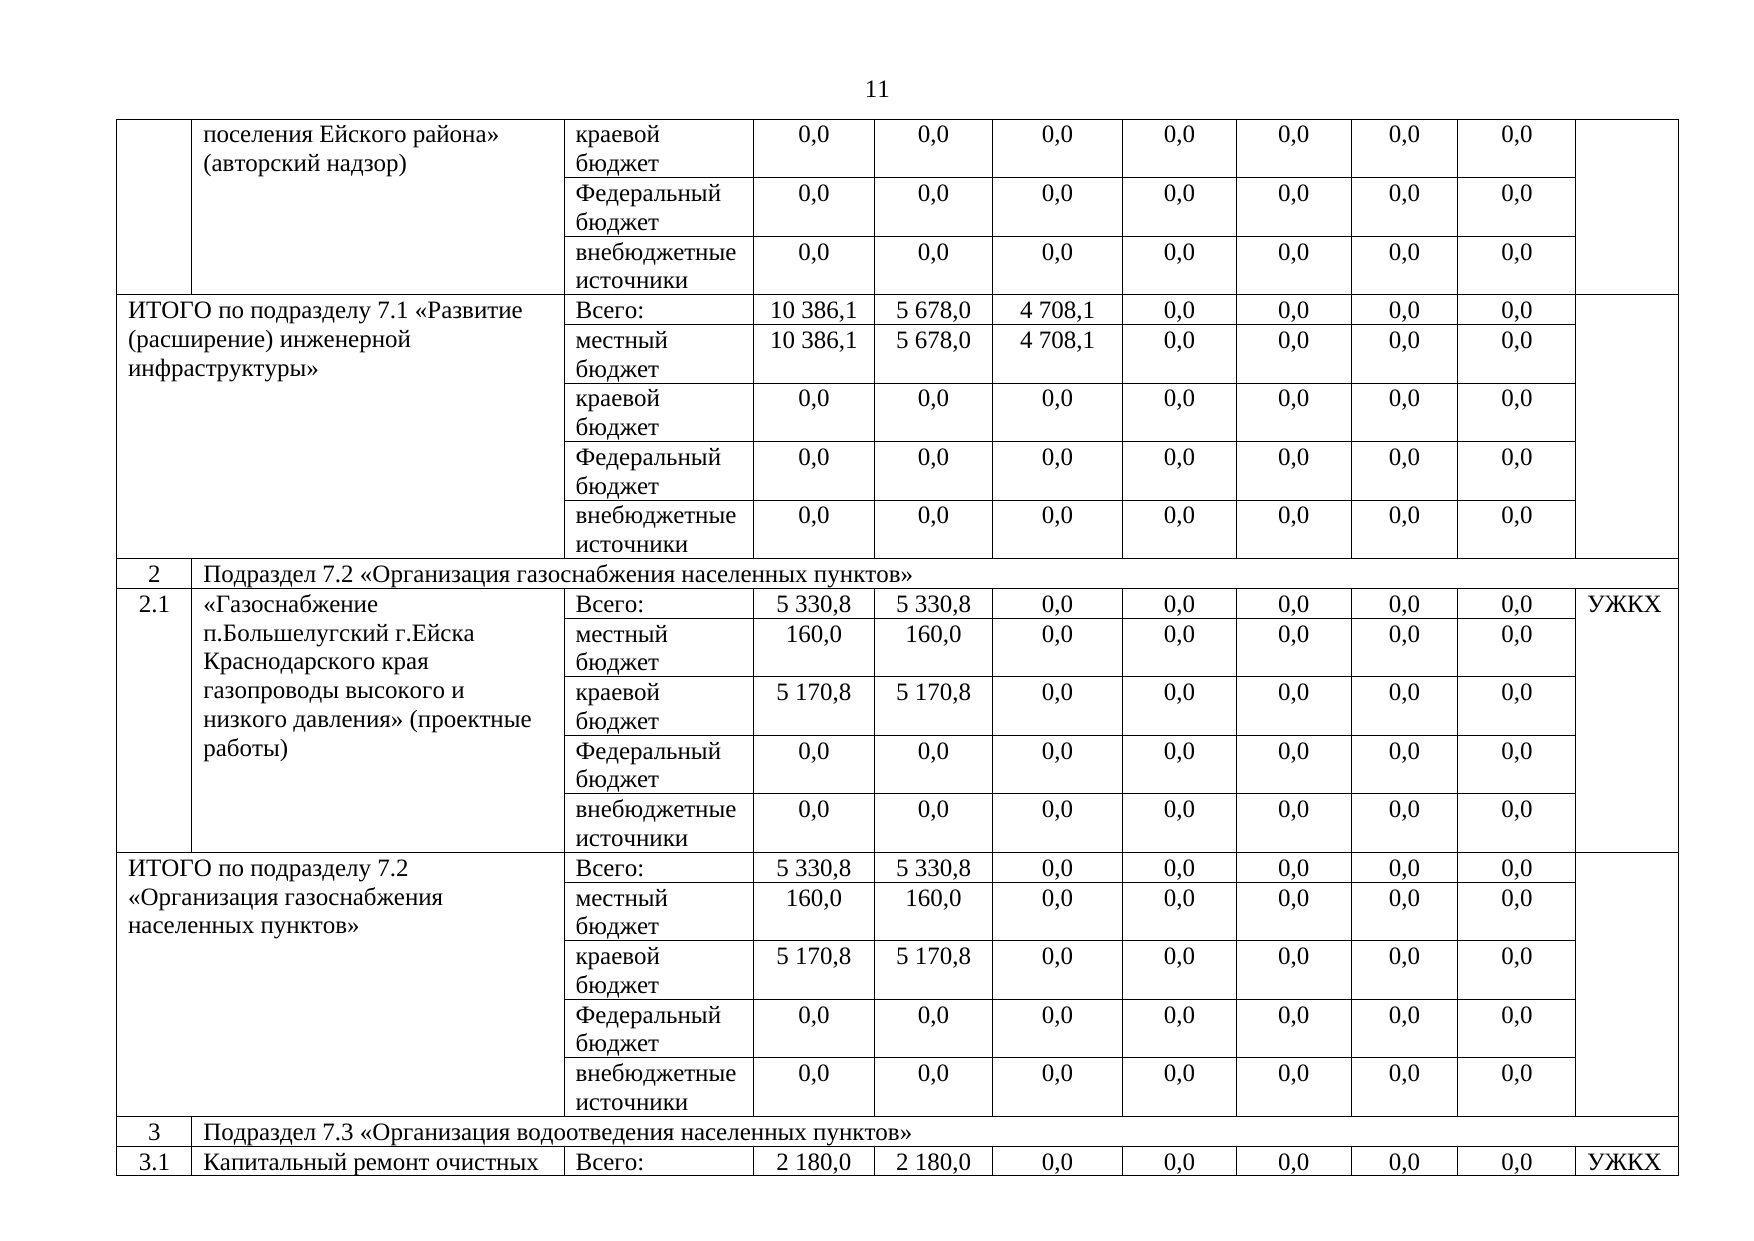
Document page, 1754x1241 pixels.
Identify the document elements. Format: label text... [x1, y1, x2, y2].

table_cell 0,0 [1352, 941, 1457, 999]
table_cell [1576, 853, 1678, 1116]
table_cell 5 330,8 [754, 853, 874, 882]
table_cell 0,0 [1123, 941, 1236, 999]
table_cell 0,0 [1237, 853, 1351, 882]
table_cell 0,0 [754, 736, 874, 793]
table_cell Всего: [565, 1147, 753, 1175]
table_cell 0,0 [1237, 1058, 1351, 1116]
table_cell краевой бюджет [565, 941, 753, 999]
table_cell внебюджетные источники [565, 1058, 753, 1116]
table_cell краевой бюджет [565, 677, 753, 735]
table_cell Подраздел 7.2 «Организация газоснабжения населенных пунктов» [192, 559, 1678, 588]
table_cell 0,0 [1123, 619, 1236, 676]
table_cell 5 678,0 [875, 295, 992, 324]
table_cell краевой бюджет [565, 384, 753, 441]
table_cell 0,0 [1352, 295, 1457, 324]
table_cell 0,0 [754, 384, 874, 441]
table_cell 0,0 [1352, 1058, 1457, 1116]
table_cell 0,0 [1123, 853, 1236, 882]
table_cell 0,0 [993, 677, 1122, 735]
table_cell 0,0 [1458, 1000, 1575, 1057]
table_cell 0,0 [993, 1000, 1122, 1057]
table_cell 0,0 [993, 178, 1122, 236]
table_cell 0,0 [754, 794, 874, 852]
table_cell Федеральный бюджет [565, 442, 753, 499]
table_cell 0,0 [1458, 295, 1575, 324]
table_cell 3.1 [117, 1147, 191, 1175]
table_cell 0,0 [1123, 295, 1236, 324]
table_cell 0,0 [1237, 883, 1351, 940]
table_cell 5 170,8 [875, 941, 992, 999]
table_cell 0,0 [1123, 589, 1236, 618]
table_cell 0,0 [993, 736, 1122, 793]
table_cell 0,0 [993, 619, 1122, 676]
table_cell местный бюджет [565, 619, 753, 676]
table_cell 0,0 [1458, 794, 1575, 852]
table_cell «Газоснабжение п.Большелугский г.Ейска Краснодарского края газопроводы высокого и низкого давления» (проектные работы) [192, 589, 564, 852]
table_cell 0,0 [993, 501, 1122, 558]
table_cell 0,0 [1123, 501, 1236, 558]
table_cell 0,0 [1352, 325, 1457, 382]
table_cell 0,0 [1458, 178, 1575, 236]
table_cell 0,0 [875, 442, 992, 499]
table_cell 0,0 [1458, 736, 1575, 793]
table_cell Федеральный бюджет [565, 736, 753, 793]
table_cell 5 330,8 [754, 589, 874, 618]
table_cell 0,0 [1237, 384, 1351, 441]
table_cell 0,0 [1352, 1000, 1457, 1057]
table_cell 0,0 [1352, 120, 1457, 177]
table_cell 0,0 [1458, 677, 1575, 735]
table_cell 10 386,1 [754, 325, 874, 382]
table_cell 5 170,8 [754, 677, 874, 735]
table_cell 5 170,8 [875, 677, 992, 735]
table_cell 0,0 [1237, 295, 1351, 324]
table_cell 0,0 [875, 1058, 992, 1116]
table_cell 0,0 [1458, 619, 1575, 676]
table_cell 0,0 [1352, 237, 1457, 294]
table_cell 0,0 [1352, 677, 1457, 735]
table_cell Федеральный бюджет [565, 1000, 753, 1057]
table_cell 5 330,8 [875, 853, 992, 882]
table_cell 0,0 [1237, 120, 1351, 177]
table_cell 0,0 [1352, 501, 1457, 558]
table_cell 0,0 [1458, 883, 1575, 940]
table_cell 10 386,1 [754, 295, 874, 324]
table_cell 0,0 [875, 501, 992, 558]
table_cell 0,0 [1237, 501, 1351, 558]
table_cell 0,0 [993, 120, 1122, 177]
table_cell 2 180,0 [754, 1147, 874, 1175]
table_cell 0,0 [1458, 325, 1575, 382]
table_cell 0,0 [993, 589, 1122, 618]
table_cell 0,0 [1237, 677, 1351, 735]
table_cell 0,0 [1458, 237, 1575, 294]
table_cell 160,0 [875, 619, 992, 676]
table_cell 0,0 [1237, 1147, 1351, 1175]
table_cell внебюджетные источники [565, 501, 753, 558]
table_cell 0,0 [1352, 1147, 1457, 1175]
table_cell 5 330,8 [875, 589, 992, 618]
table_cell 2 [117, 559, 191, 588]
table_cell 0,0 [993, 941, 1122, 999]
table_cell 0,0 [875, 1000, 992, 1057]
table_cell 0,0 [1123, 883, 1236, 940]
table_cell 0,0 [993, 883, 1122, 940]
table_cell 0,0 [754, 237, 874, 294]
table_cell 0,0 [993, 1058, 1122, 1116]
table_cell 0,0 [1352, 178, 1457, 236]
table_cell 0,0 [1458, 589, 1575, 618]
table_cell внебюджетные источники [565, 237, 753, 294]
table_cell 0,0 [1458, 442, 1575, 499]
table_cell Всего: [565, 853, 753, 882]
table_cell местный бюджет [565, 883, 753, 940]
table_cell 0,0 [875, 178, 992, 236]
table_cell 4 708,1 [993, 295, 1122, 324]
table_cell 0,0 [993, 442, 1122, 499]
table_cell 0,0 [1123, 384, 1236, 441]
table_cell 0,0 [875, 736, 992, 793]
table_cell 5 170,8 [754, 941, 874, 999]
table_cell Федеральный бюджет [565, 178, 753, 236]
table_cell 4 708,1 [993, 325, 1122, 382]
table_cell 0,0 [1123, 794, 1236, 852]
table_cell 0,0 [1123, 677, 1236, 735]
table_cell [1576, 295, 1678, 558]
table_cell 0,0 [1352, 619, 1457, 676]
table_cell 0,0 [875, 384, 992, 441]
table_cell 0,0 [1352, 736, 1457, 793]
table_cell 160,0 [754, 883, 874, 940]
table_cell 0,0 [1237, 325, 1351, 382]
table_cell 0,0 [1123, 1147, 1236, 1175]
table_cell 0,0 [1237, 1000, 1351, 1057]
table_cell 0,0 [1237, 442, 1351, 499]
table_cell 0,0 [754, 442, 874, 499]
table_cell 0,0 [1123, 1000, 1236, 1057]
table_cell 0,0 [754, 178, 874, 236]
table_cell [192, 1147, 564, 1175]
table_cell 3 [117, 1117, 191, 1146]
table_cell краевой бюджет [565, 120, 753, 177]
table_cell 0,0 [875, 794, 992, 852]
table_cell 5 678,0 [875, 325, 992, 382]
table_cell 0,0 [1237, 619, 1351, 676]
table_cell ИТОГО по подразделу 7.1 «Развитие (расширение) инженерной инфраструктуры» [117, 295, 564, 558]
table_cell 160,0 [754, 619, 874, 676]
table_cell Всего: [565, 589, 753, 618]
table_cell 0,0 [993, 853, 1122, 882]
table_cell Подраздел 7.3 «Организация водоотведения населенных пунктов» [192, 1117, 1678, 1146]
table_cell 0,0 [1123, 178, 1236, 236]
table_cell 0,0 [1458, 384, 1575, 441]
table_cell 0,0 [1458, 1147, 1575, 1175]
table_cell 0,0 [1458, 501, 1575, 558]
table_cell местный бюджет [565, 325, 753, 382]
table_cell 0,0 [1237, 794, 1351, 852]
table_cell 0,0 [1458, 941, 1575, 999]
table_cell 0,0 [1237, 941, 1351, 999]
table_cell 0,0 [875, 120, 992, 177]
table_cell 2 180,0 [875, 1147, 992, 1175]
table_cell 0,0 [1352, 794, 1457, 852]
table_cell 0,0 [1352, 442, 1457, 499]
table_cell 0,0 [993, 1147, 1122, 1175]
table_cell 0,0 [1237, 237, 1351, 294]
table_cell УЖКХ [1576, 589, 1678, 852]
table_cell 0,0 [1123, 442, 1236, 499]
table_cell 0,0 [1123, 325, 1236, 382]
table_cell 0,0 [754, 1000, 874, 1057]
table_cell 0,0 [1123, 736, 1236, 793]
table_cell 0,0 [1352, 883, 1457, 940]
table_cell УЖКХ [1576, 1147, 1678, 1175]
table_cell 0,0 [1123, 1058, 1236, 1116]
table_cell 0,0 [754, 120, 874, 177]
table_cell 2.1 [117, 589, 191, 852]
table_cell 0,0 [993, 384, 1122, 441]
table_cell 0,0 [1352, 853, 1457, 882]
table_cell 0,0 [754, 1058, 874, 1116]
table_cell 0,0 [1123, 237, 1236, 294]
table_cell 0,0 [1123, 120, 1236, 177]
table_cell Всего: [565, 295, 753, 324]
table_cell 0,0 [1458, 120, 1575, 177]
table_cell 0,0 [993, 794, 1122, 852]
table_cell 0,0 [993, 237, 1122, 294]
table_cell 0,0 [1352, 384, 1457, 441]
table_cell 160,0 [875, 883, 992, 940]
table_cell 0,0 [754, 501, 874, 558]
table_cell 0,0 [1458, 853, 1575, 882]
table_cell 0,0 [1458, 1058, 1575, 1116]
table_cell 0,0 [1237, 736, 1351, 793]
table_cell 0,0 [1237, 178, 1351, 236]
table_cell 0,0 [1237, 589, 1351, 618]
table_cell внебюджетные источники [565, 794, 753, 852]
table_cell 0,0 [875, 237, 992, 294]
table_cell 0,0 [1352, 589, 1457, 618]
table_cell ИТОГО по подразделу 7.2 «Организация газоснабжения населенных пунктов» [117, 853, 564, 1116]
